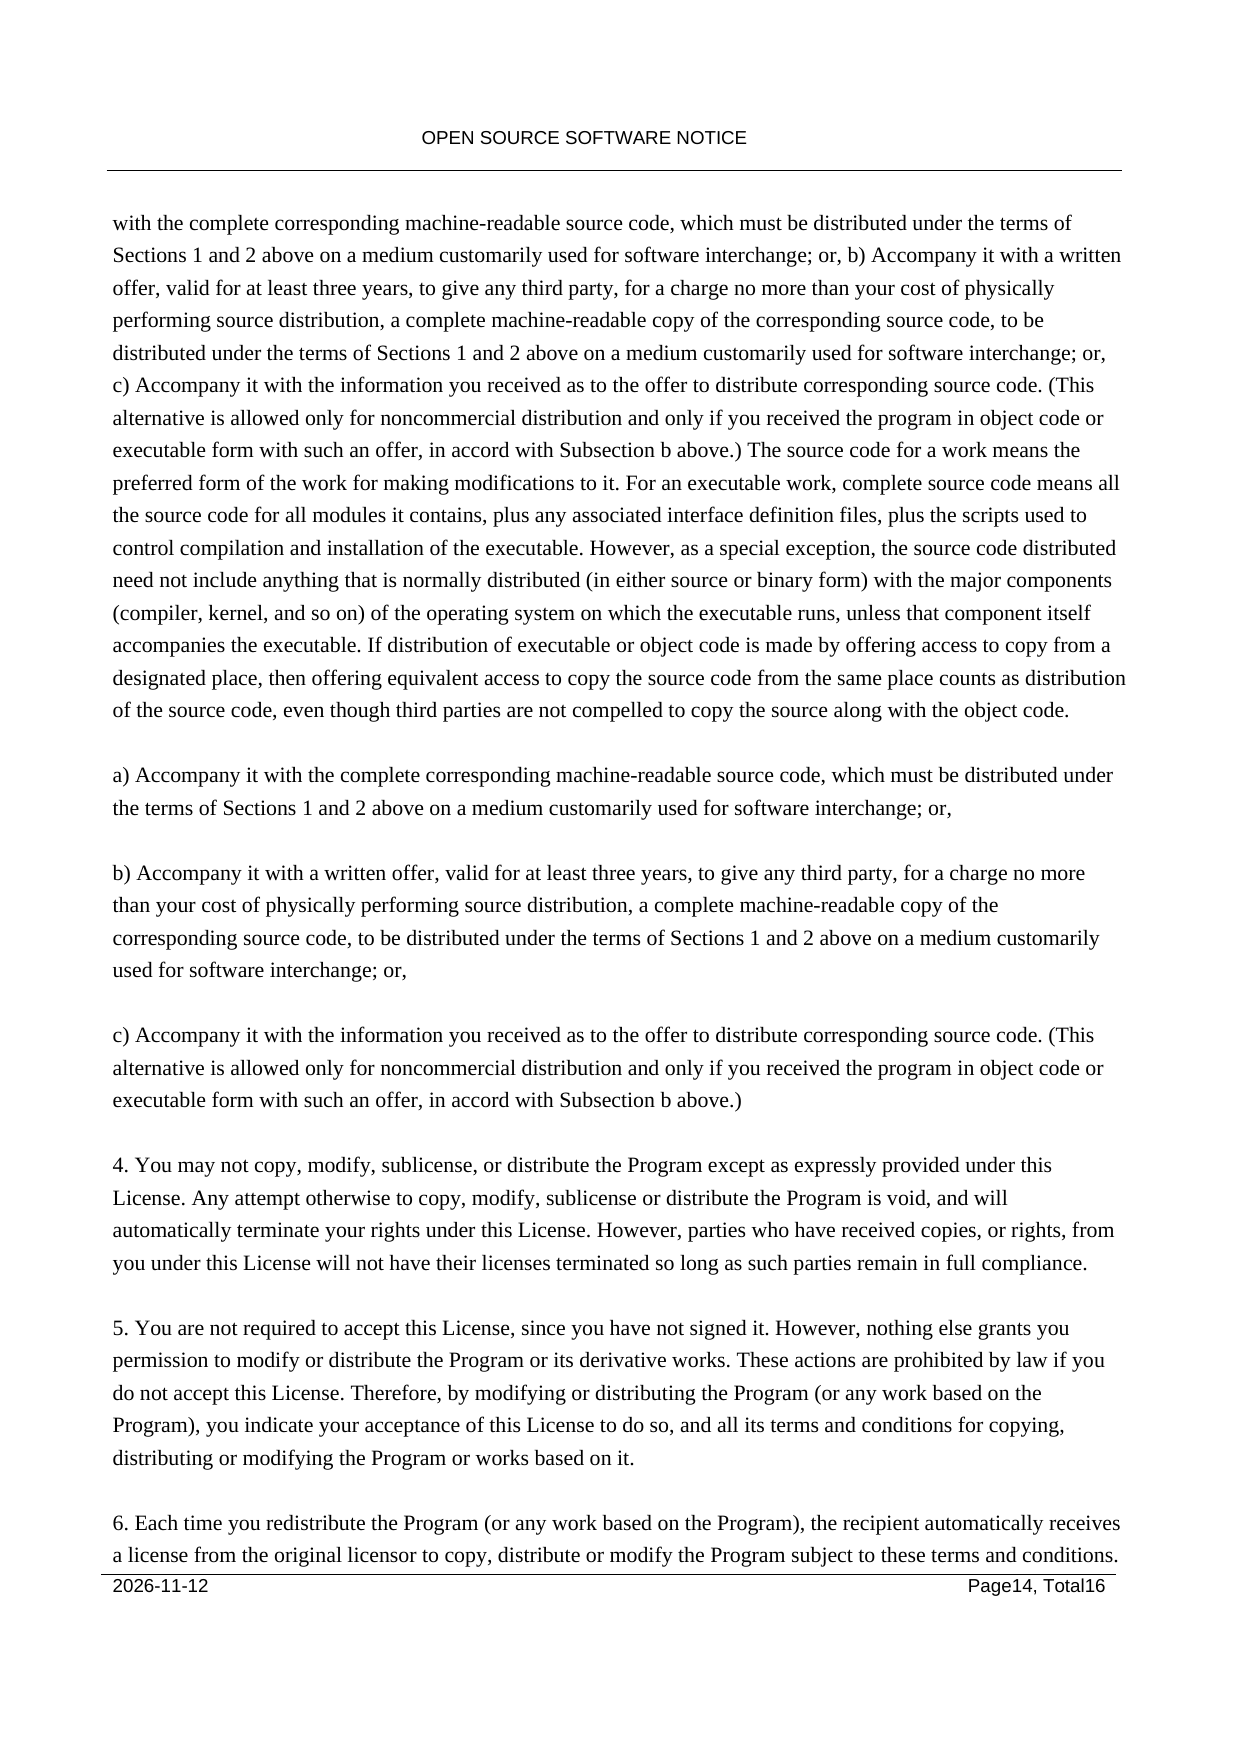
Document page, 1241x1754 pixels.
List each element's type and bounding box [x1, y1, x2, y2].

text [112, 206, 1128, 1571]
